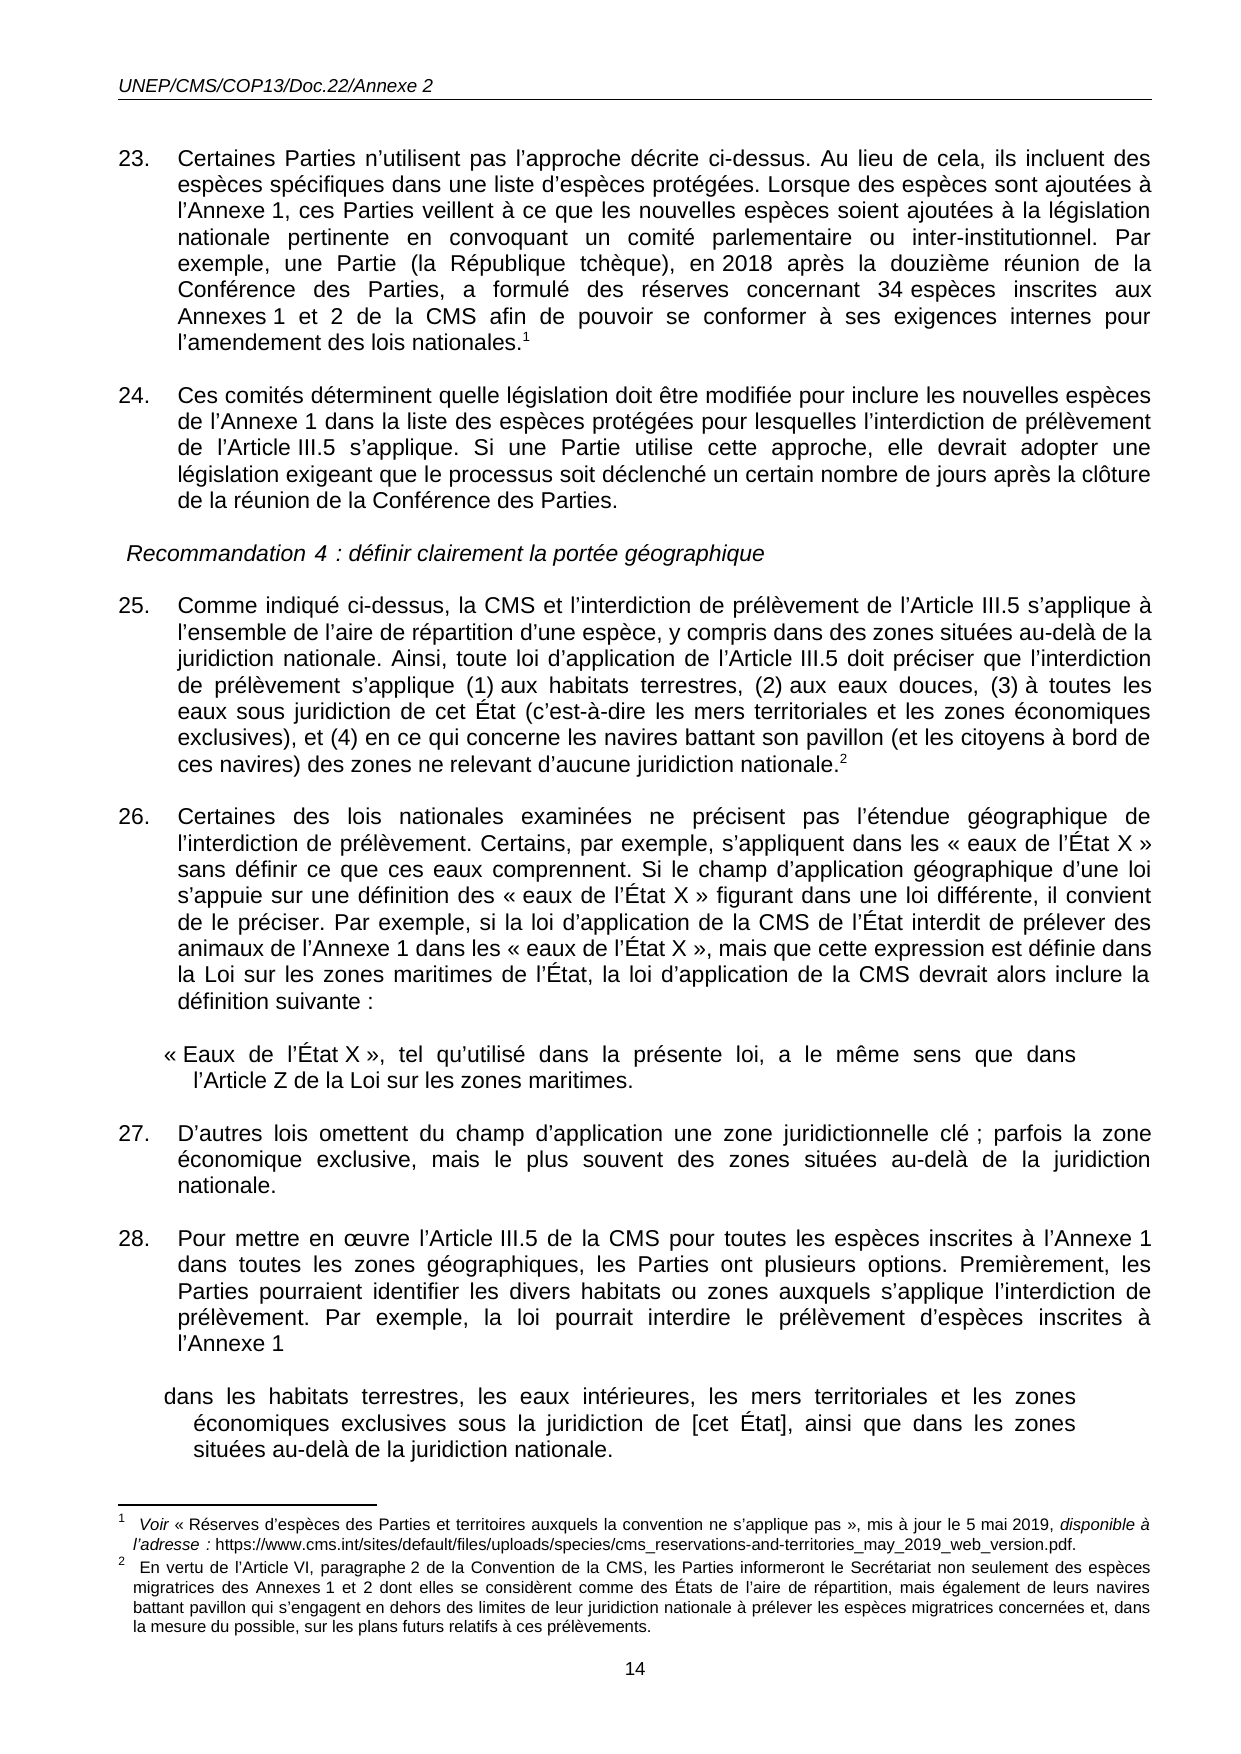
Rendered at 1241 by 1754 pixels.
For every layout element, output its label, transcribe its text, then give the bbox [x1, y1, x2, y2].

list Comme indiqué ci-dessus, la CMS et l’interdiction de prélèvement de l’Article III.5 s’applique à l’ensemble de l’aire de répartition d’une espèce, y compris dans des zones situées au-delà de la juridiction nationale. Ainsi, toute loi d’application de l’Article III.5 doit préciser que l’interdiction de prélèvement s’applique (1) aux habitats terrestres, (2) aux eaux douces, (3) à toutes les eaux sous juridiction de cet État (c’est-à-dire les mers territoriales et les zones économiques exclusives), et (4) en ce qui concerne les navires battant son pavillon (et les citoyens à bord de ces navires) des zones ne relevant d’aucune juridiction nationale. [118, 592, 1152, 777]
list Pour mettre en œuvre l’Article III.5 de la CMS pour toutes les espèces inscrites à l’Annexe 1 dans toutes les zones géographiques, les Parties ont plusieurs options. Premièrement, les Parties pourraient identifier les divers habitats ou zones auxquels s’applique l’interdiction de prélèvement. Par exemple, la loi pourrait interdire le prélèvement d’espèces inscrites à l’Annexe 1 [118, 1225, 1152, 1357]
list Ces comités déterminent quelle législation doit être modifiée pour inclure les nouvelles espèces de l’Annexe 1 dans la liste des espèces protégées pour lesquelles l’interdiction de prélèvement de l’Article III.5 s’applique. Si une Partie utilise cette approche, elle devrait adopter une législation exigeant que le processus soit déclenché un certain nombre de jours après la clôture de la réunion de la Conférence des Parties. [118, 382, 1152, 513]
list Certaines Parties n’utilisent pas l’approche décrite ci-dessus. Au lieu de cela, ils incluent des espèces spécifiques dans une liste d’espèces protégées. Lorsque des espèces sont ajoutées à l’Annexe 1, ces Parties veillent à ce que les nouvelles espèces soient ajoutées à la législation nationale pertinente en convoquant un comité parlementaire ou inter-institutionnel. Par exemple, une Partie (la République tchèque), en 2018 après la douzième réunion de la Conférence des Parties, a formulé des réserves concernant 34 espèces inscrites aux Annexes 1 et 2 de la CMS afin de pouvoir se conformer à ses exigences internes pour l’amendement des lois nationales. [118, 144, 1152, 355]
text Recommandation 4 : définir clairement la portée géographique [126, 540, 1152, 566]
list Certaines des lois nationales examinées ne précisent pas l’étendue géographique de l’interdiction de prélèvement. Certains, par exemple, s’appliquent dans les « eaux de l’État X » sans définir ce que ces eaux comprennent. Si le champ d’application géographique d’une loi s’appuie sur une définition des « eaux de l’État X » figurant dans une loi différente, il convient de le préciser. Par exemple, si la loi d’application de la CMS de l’État interdit de prélever des animaux de l’Annexe 1 dans les « eaux de l’État X », mais que cette expression est définie dans la Loi sur les zones maritimes de l’État, la loi d’application de la CMS devrait alors inclure la définition suivante : [118, 803, 1152, 1014]
text dans les habitats terrestres, les eaux intérieures, les mers territoriales et les zones économiques exclusives sous la juridiction de [cet État], ainsi que dans les zones situées au-delà de la juridiction nationale. [164, 1383, 1077, 1462]
list D’autres lois omettent du champ d’application une zone juridictionnelle clé ; parfois la zone économique exclusive, mais le plus souvent des zones situées au-delà de la juridiction nationale. [118, 1119, 1152, 1199]
text « Eaux de l’État X », tel qu’utilisé dans la présente loi, a le même sens que dans l’Article Z de la Loi sur les zones maritimes. [164, 1041, 1077, 1093]
